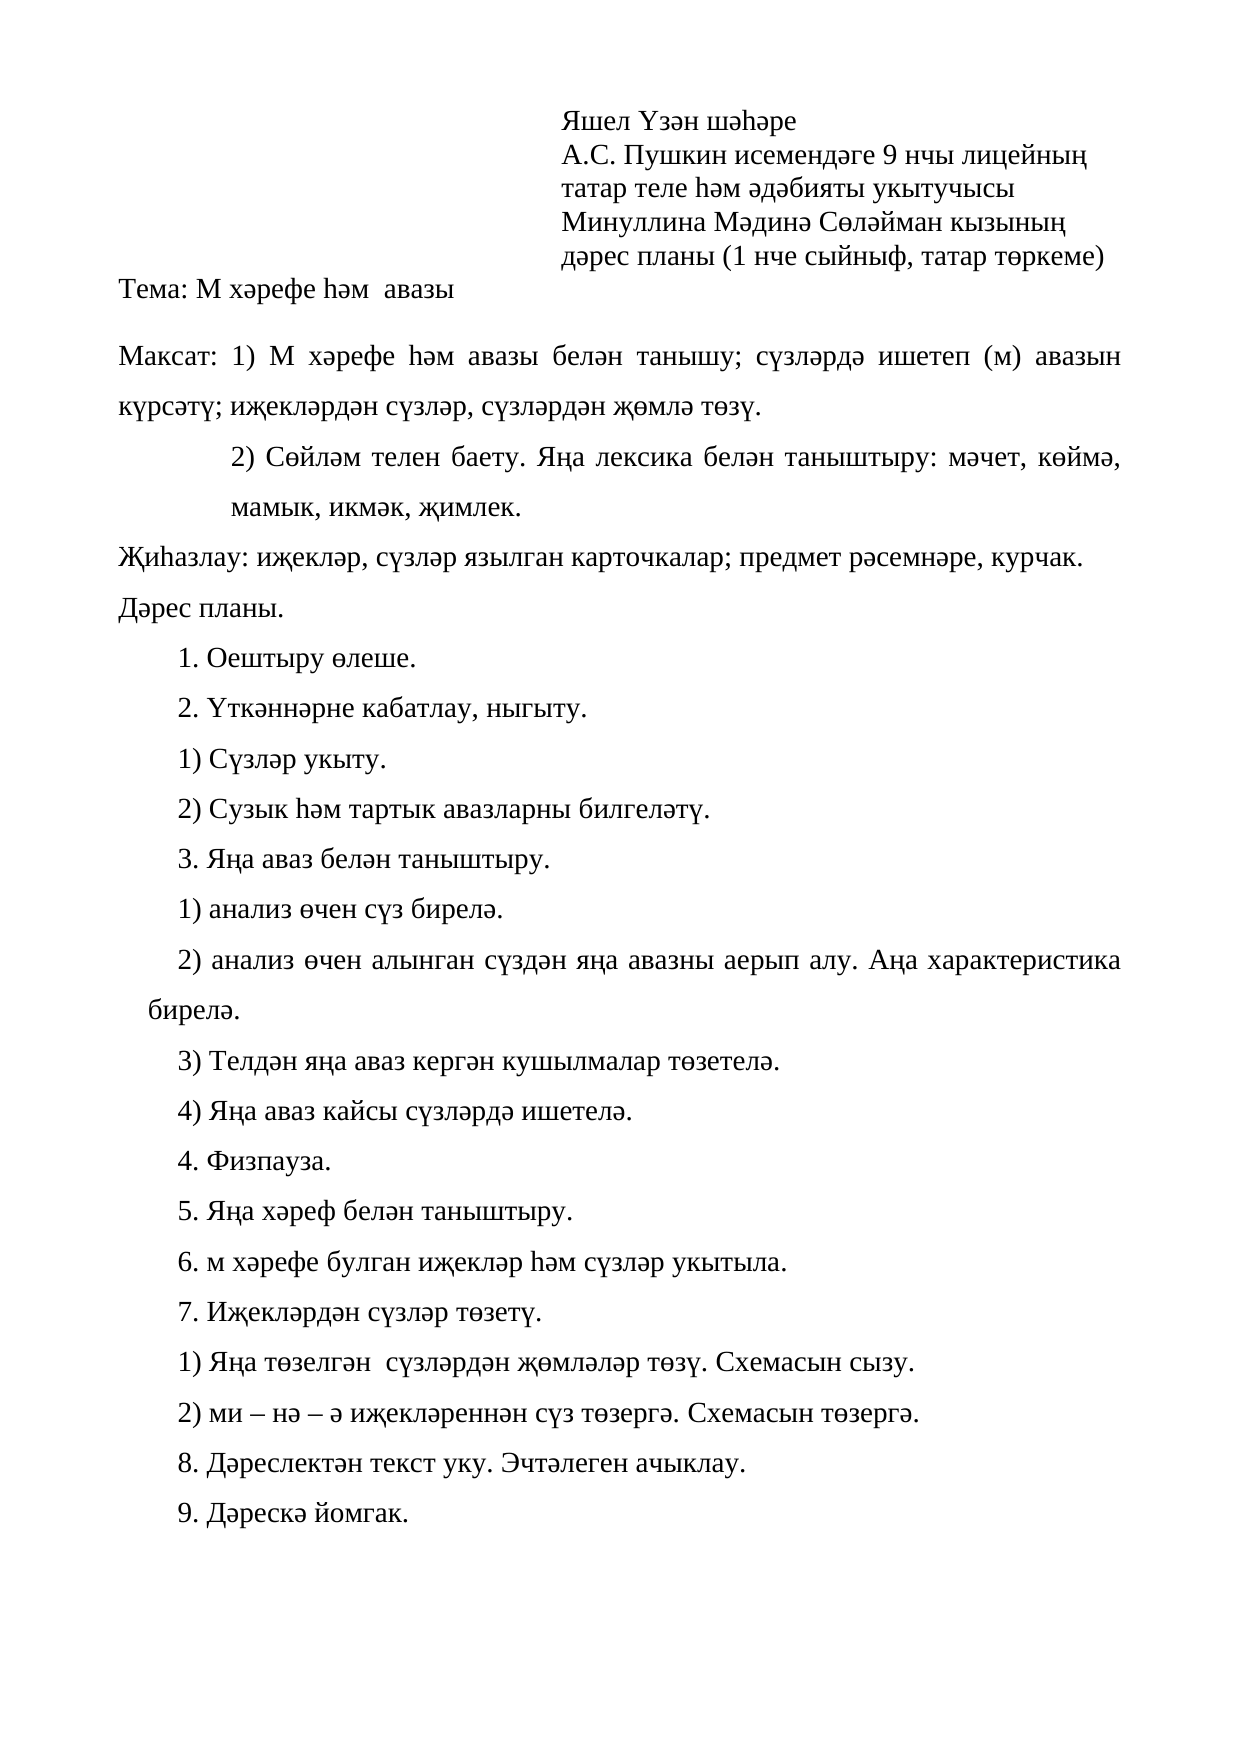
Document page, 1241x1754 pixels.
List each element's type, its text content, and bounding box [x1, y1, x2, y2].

text 4. Физпауза. [148, 1143, 1122, 1177]
text 3) Телдән яңа аваз кергән кушылмалар төзетелә. [148, 1043, 1122, 1076]
text 2) Сузык һәм тартык авазларны билгеләтү. [148, 791, 1122, 824]
text 2) Сөйләм телен баету. Яңа лексика белән таныштыру: мәчет, көймә, мамык, икмәк, җимлек. [231, 439, 1122, 523]
text татар теле һәм әдәбияты укытучысы [561, 171, 1122, 204]
text 1) Сүзләр укыту. [148, 741, 1122, 774]
text Яшел Үзән шәһәре [561, 103, 1122, 137]
text Дәрес планы. [118, 590, 1122, 623]
text 9. Дәрескә йомгак. [148, 1495, 1122, 1529]
text Максат: 1) М хәрефе һәм авазы белән танышу; сүзләрдә ишетеп (м) авазын күрсәтү; иҗекләрдән сүзләр, сүзләрдән җөмлә төзү. [118, 338, 1122, 422]
text 6. м хәрефе булган иҗекләр һәм сүзләр укытыла. [148, 1244, 1122, 1277]
text Тема: М хәрефе һәм авазы [118, 271, 1122, 305]
text 1. Оештыру өлеше. [148, 640, 1122, 674]
text А.С. Пушкин исемендәге 9 нчы лицейның [561, 137, 1122, 171]
text 8. Дәреслектән текст уку. Эчтәлеген ачыклау. [148, 1445, 1122, 1479]
text 3. Яңа аваз белән таныштыру. [148, 841, 1122, 875]
text 5. Яңа хәреф белән таныштыру. [148, 1193, 1122, 1227]
text дәрес планы (1 нче сыйныф, татар төркеме) [561, 238, 1122, 271]
text 1) анализ өчен сүз бирелә. [148, 892, 1122, 925]
text 2. Үткәннәрне кабатлау, ныгыту. [148, 690, 1122, 724]
text Җиһазлау: иҗекләр, сүзләр язылган карточкалар; предмет рәсемнәре, курчак. [118, 539, 1122, 573]
text 4) Яңа аваз кайсы сүзләрдә ишетелә. [148, 1093, 1122, 1126]
text 2) ми – нә – ә иҗекләреннән сүз төзергә. Схемасын төзергә. [148, 1395, 1122, 1428]
text 1) Яңа төзелгән сүзләрдән җөмләләр төзү. Схемасын сызу. [148, 1344, 1122, 1378]
text 2) анализ өчен алынган сүздән яңа авазны аерып алу. Аңа характеристика бирелә. [148, 942, 1122, 1026]
text 7. Иҗекләрдән сүзләр төзетү. [148, 1294, 1122, 1328]
text Минуллина Мәдинә Сөләйман кызының [561, 204, 1122, 238]
